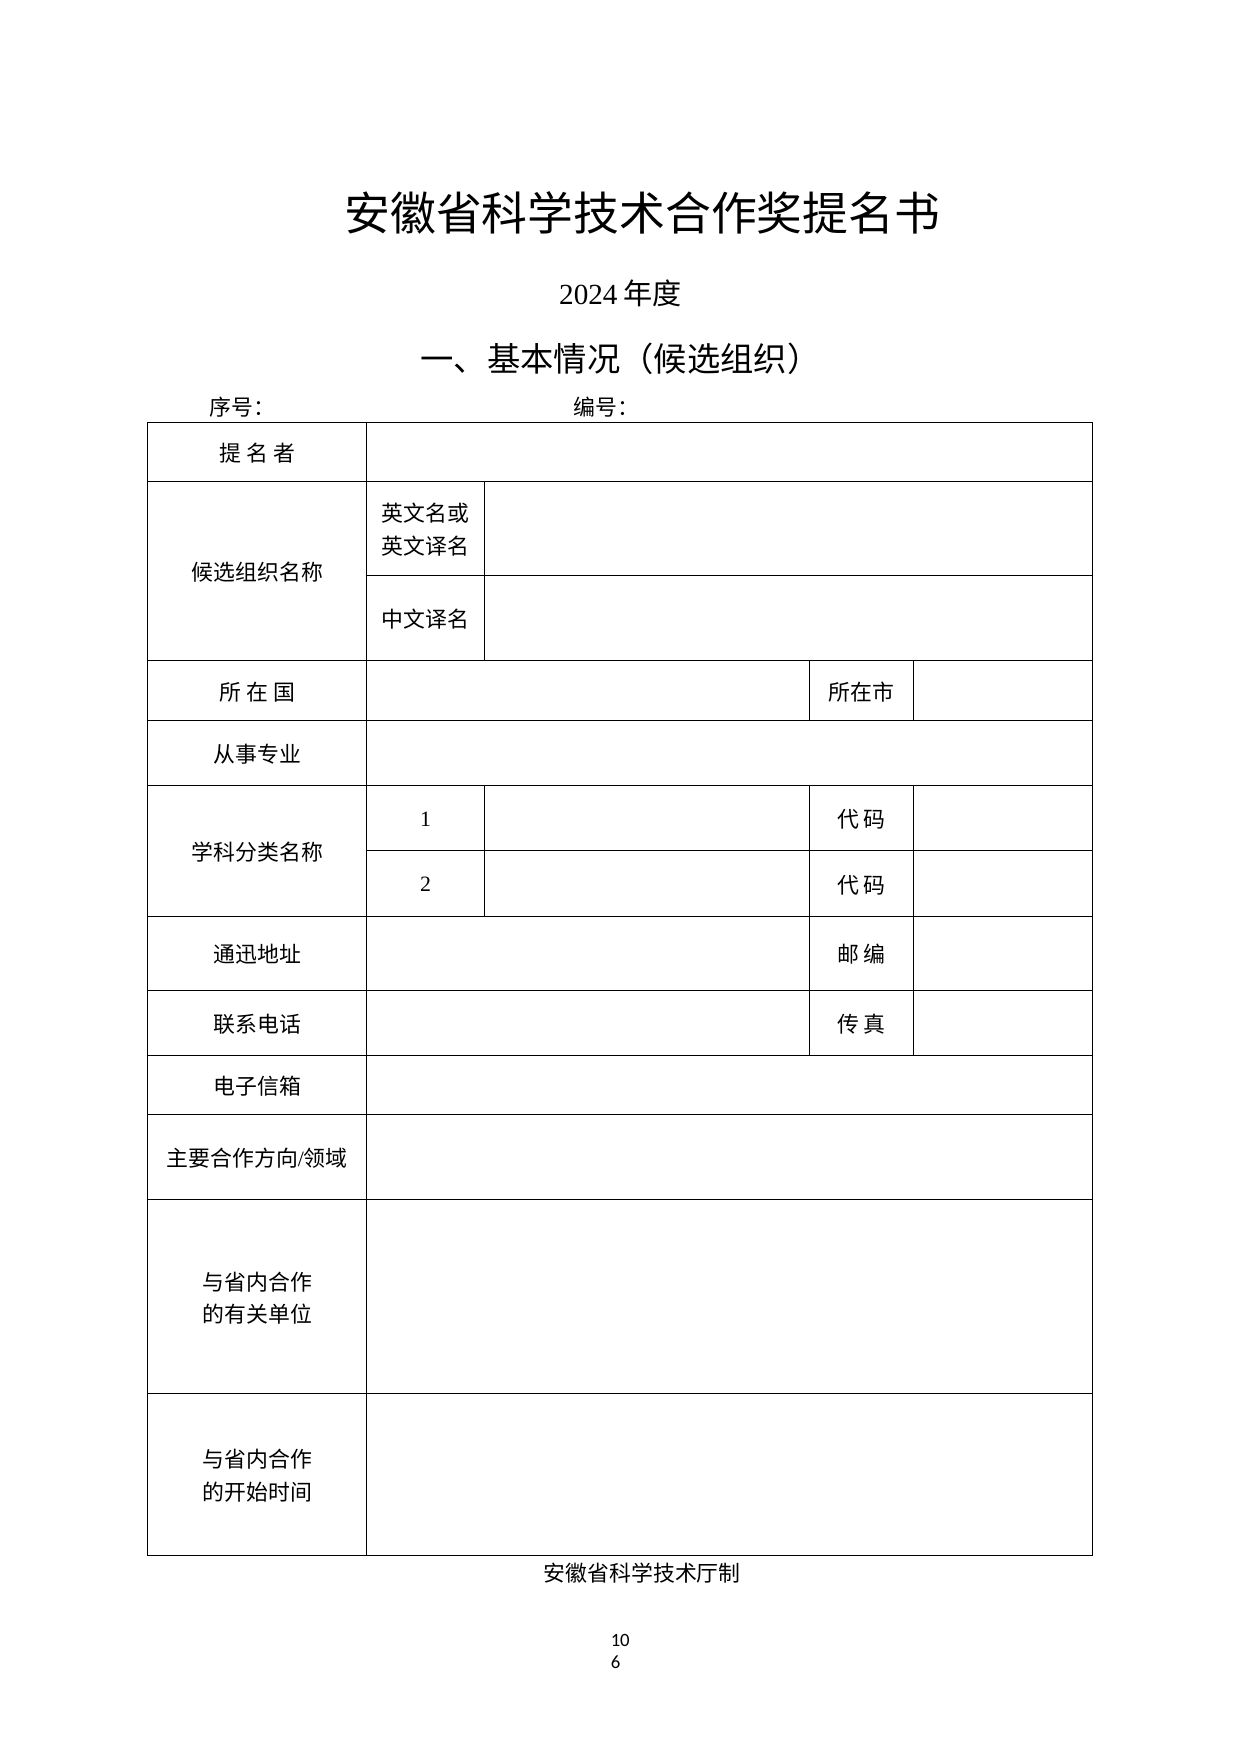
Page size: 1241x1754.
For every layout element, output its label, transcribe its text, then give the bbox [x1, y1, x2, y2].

text 安徽省科学技术厅制 [187, 1556, 1053, 1588]
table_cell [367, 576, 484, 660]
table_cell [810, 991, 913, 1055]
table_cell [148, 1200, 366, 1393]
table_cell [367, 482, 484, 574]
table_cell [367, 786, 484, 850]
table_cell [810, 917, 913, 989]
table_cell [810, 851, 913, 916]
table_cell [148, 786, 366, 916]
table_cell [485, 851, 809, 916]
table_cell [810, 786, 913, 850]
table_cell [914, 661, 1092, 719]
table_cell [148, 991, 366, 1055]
text 2024年度 [187, 259, 1053, 324]
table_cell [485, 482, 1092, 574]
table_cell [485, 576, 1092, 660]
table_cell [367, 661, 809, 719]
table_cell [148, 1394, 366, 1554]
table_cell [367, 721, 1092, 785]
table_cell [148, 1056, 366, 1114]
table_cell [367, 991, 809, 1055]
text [187, 162, 1053, 259]
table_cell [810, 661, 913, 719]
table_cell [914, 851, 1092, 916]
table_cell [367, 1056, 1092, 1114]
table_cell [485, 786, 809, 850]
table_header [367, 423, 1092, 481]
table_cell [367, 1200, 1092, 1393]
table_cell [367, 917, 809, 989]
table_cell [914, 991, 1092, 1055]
list 基本情况（候选组织） [187, 324, 1053, 389]
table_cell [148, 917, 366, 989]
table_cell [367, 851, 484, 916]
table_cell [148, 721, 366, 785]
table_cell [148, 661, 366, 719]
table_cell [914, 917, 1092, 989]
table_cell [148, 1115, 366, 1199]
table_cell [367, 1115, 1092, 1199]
text 序号： 编号： [187, 389, 1053, 422]
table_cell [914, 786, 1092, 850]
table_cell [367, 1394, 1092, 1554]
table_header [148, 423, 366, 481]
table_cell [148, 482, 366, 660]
